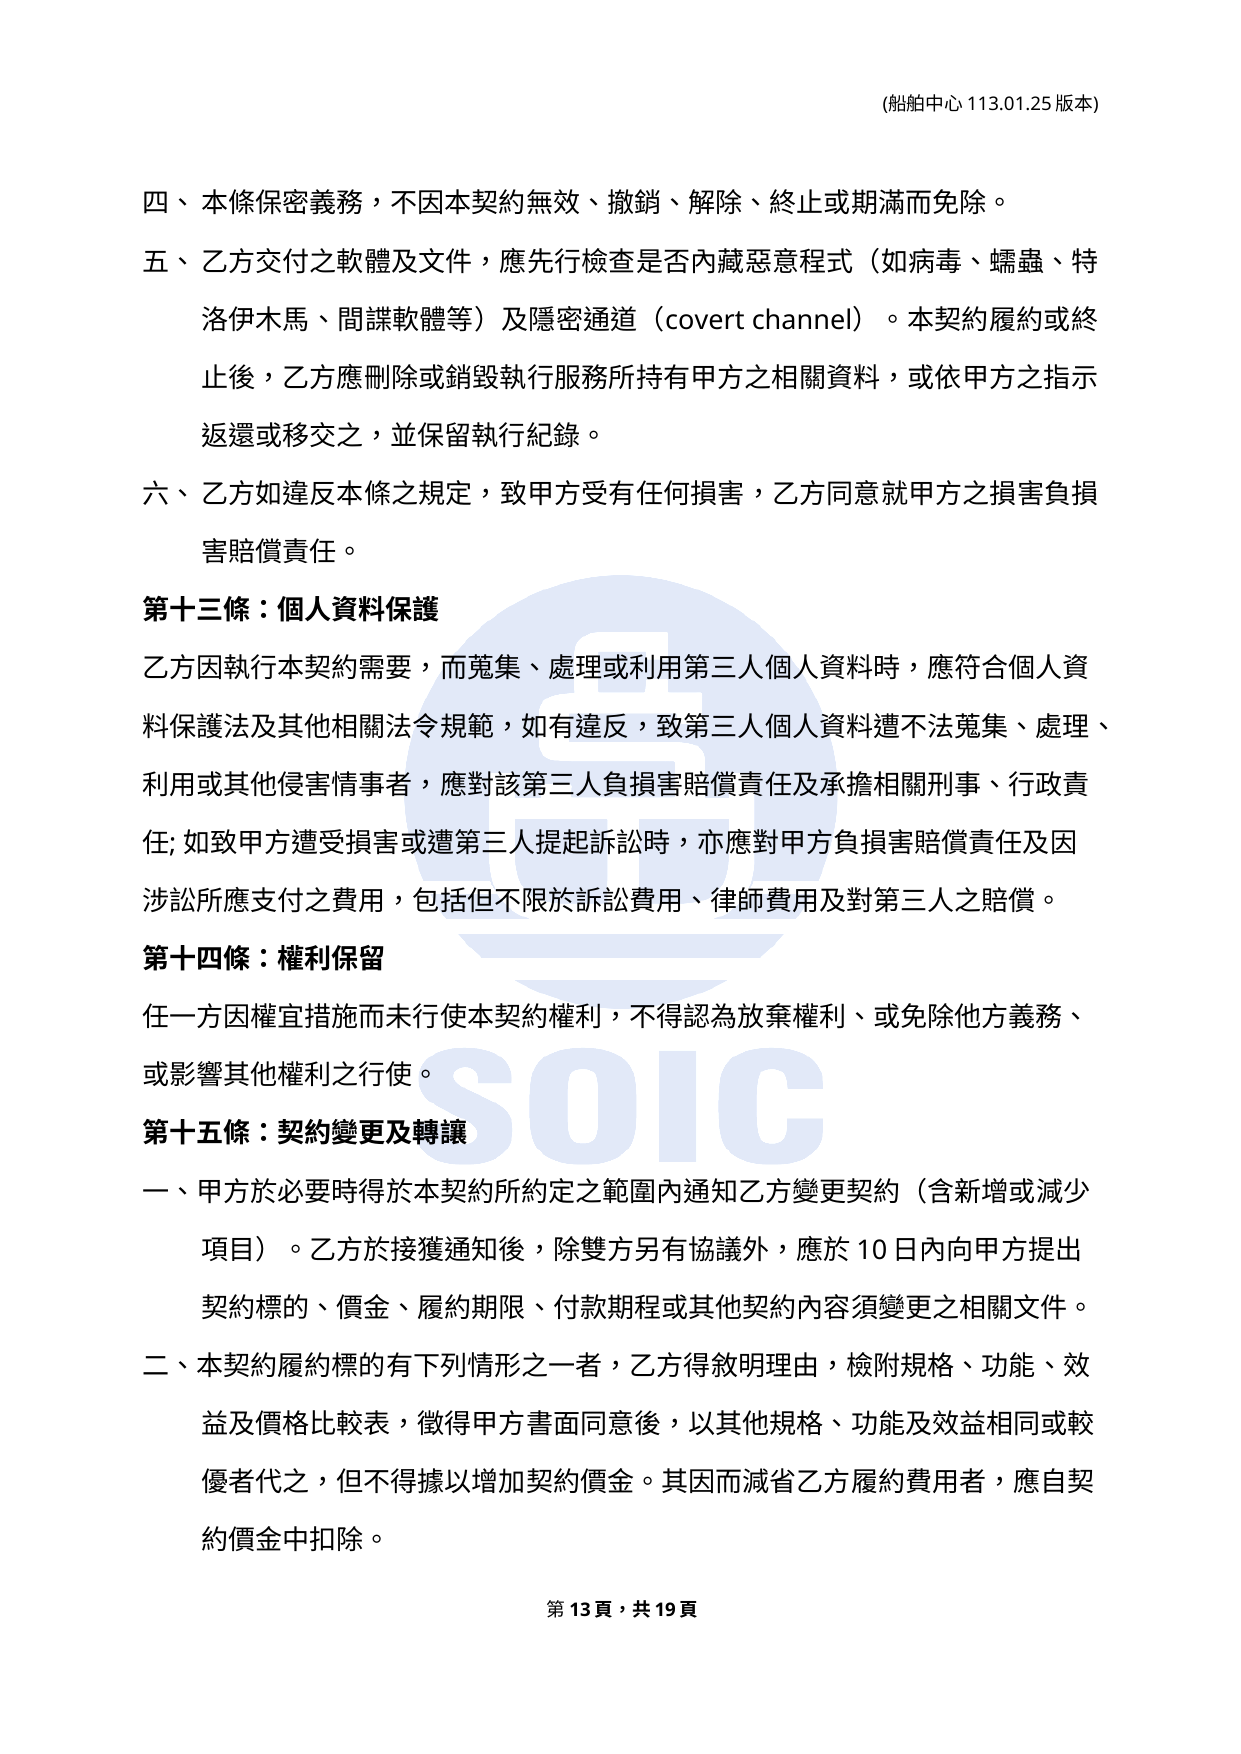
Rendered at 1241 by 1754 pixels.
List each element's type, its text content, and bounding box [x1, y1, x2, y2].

list 乙方如違反本條之規定，致甲方受有任何損害，乙方同意就甲方之損害負損害賠償責任。 [142, 463, 1098, 579]
text 第十三條：個人資料保護 [142, 579, 1098, 637]
list 乙方交付之軟體及文件，應先行檢查是否內藏惡意程式（如病毒、蠕蟲、特洛伊木馬、間諜軟體等）及隱密通道（covert channel）。本契約履約或終止後，乙方應刪除或銷毀執行服務所持有甲方之相關資料，或依甲方之指示返還或移交之，並保留執行紀錄。 [142, 230, 1098, 463]
text 二、本契約履約標的有下列情形之一者，乙方得敘明理由，檢附規格、功能、效益及價格比較表，徵得甲方書面同意後，以其他規格、功能及效益相同或較優者代之，但不得據以增加契約價金。其因而減省乙方履約費用者，應自契約價金中扣除。 [142, 1334, 1098, 1567]
text 一、甲方於必要時得於本契約所約定之範圍內通知乙方變更契約（含新增或減少項目）。乙方於接獲通知後，除雙方另有協議外，應於10日內向甲方提出契約標的、價金、履約期限、付款期程或其他契約內容須變更之相關文件。 [142, 1160, 1098, 1334]
text 乙方因執行本契約需要，而蒐集、處理或利用第三人個人資料時，應符合個人資料保護法及其他相關法令規範，如有違反，致第三人個人資料遭不法蒐集、處理、利用或其他侵害情事者，應對該第三人負損害賠償責任及承擔相關刑事、行政責任; 如致甲方遭受損害或遭第三人提起訴訟時，亦應對甲方負損害賠償責任及因涉訟所應支付之費用，包括但不限於訴訟費用、律師費用及對第三人之賠償。 [142, 637, 1098, 928]
text 任一方因權宜措施而未行使本契約權利，不得認為放棄權利、或免除他方義務、或影響其他權利之行使。 [142, 986, 1098, 1102]
text 第十五條：契約變更及轉讓 [142, 1102, 1098, 1160]
text 第十四條：權利保留 [142, 928, 1098, 986]
list 本條保密義務，不因本契約無效、撤銷、解除、終止或期滿而免除。 [142, 172, 1098, 230]
